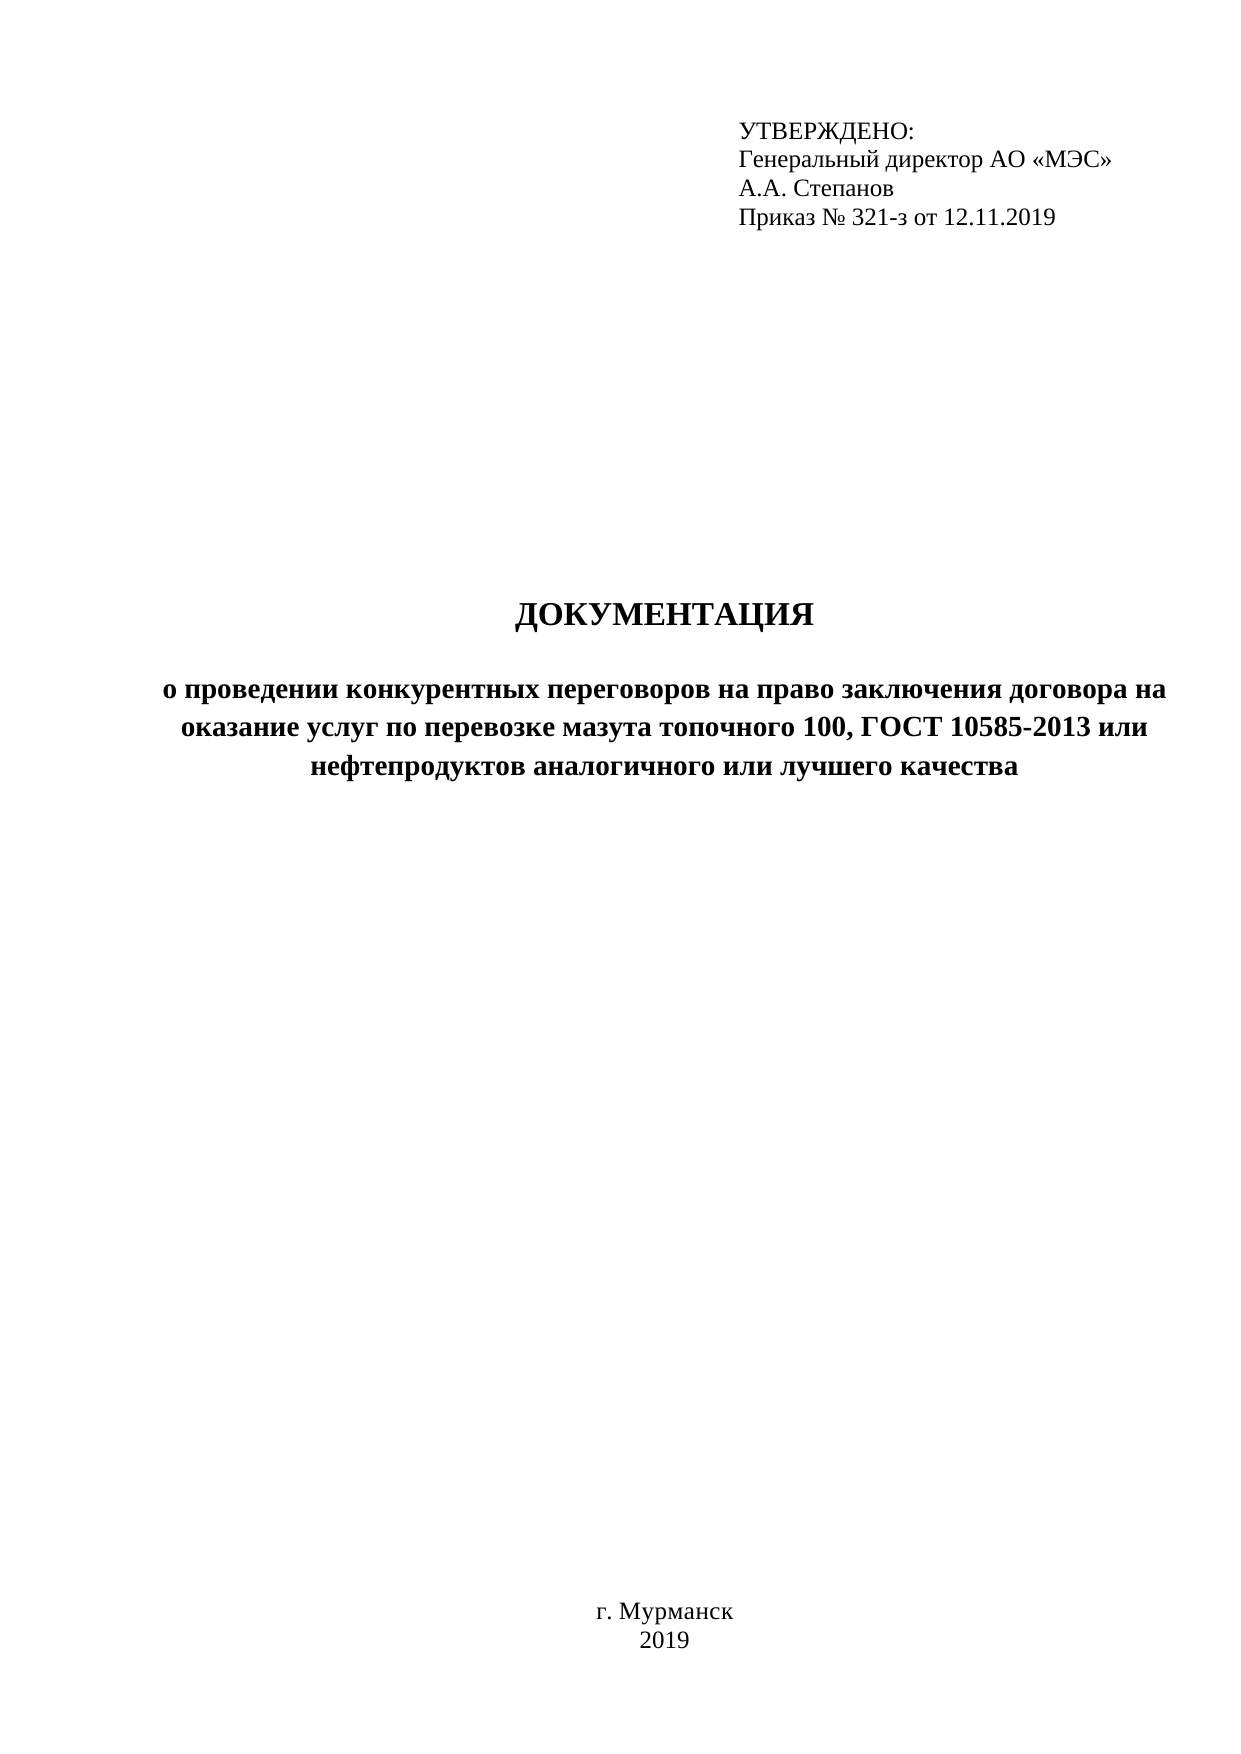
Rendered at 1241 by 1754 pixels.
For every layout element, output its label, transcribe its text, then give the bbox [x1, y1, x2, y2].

text А.А. Степанов [59, 173, 1181, 202]
text Приказ № 321-з от 12.11.2019 [148, 202, 1181, 231]
text о проведении конкурентных переговоров на право заключения договора на оказание услуг по перевозке мазута топочного 100, ГОСТ 10585-2013 или нефтепродуктов аналогичного или лучшего качества [148, 671, 1181, 782]
text Генеральный директор АО «МЭС» [59, 144, 1181, 173]
text 2019 [148, 1625, 1181, 1653]
text г. Мурманск [148, 1596, 1181, 1625]
text УТВЕРЖДЕНО: [59, 116, 1181, 144]
text ДОКУМЕНТАЦИЯ [148, 594, 1181, 633]
